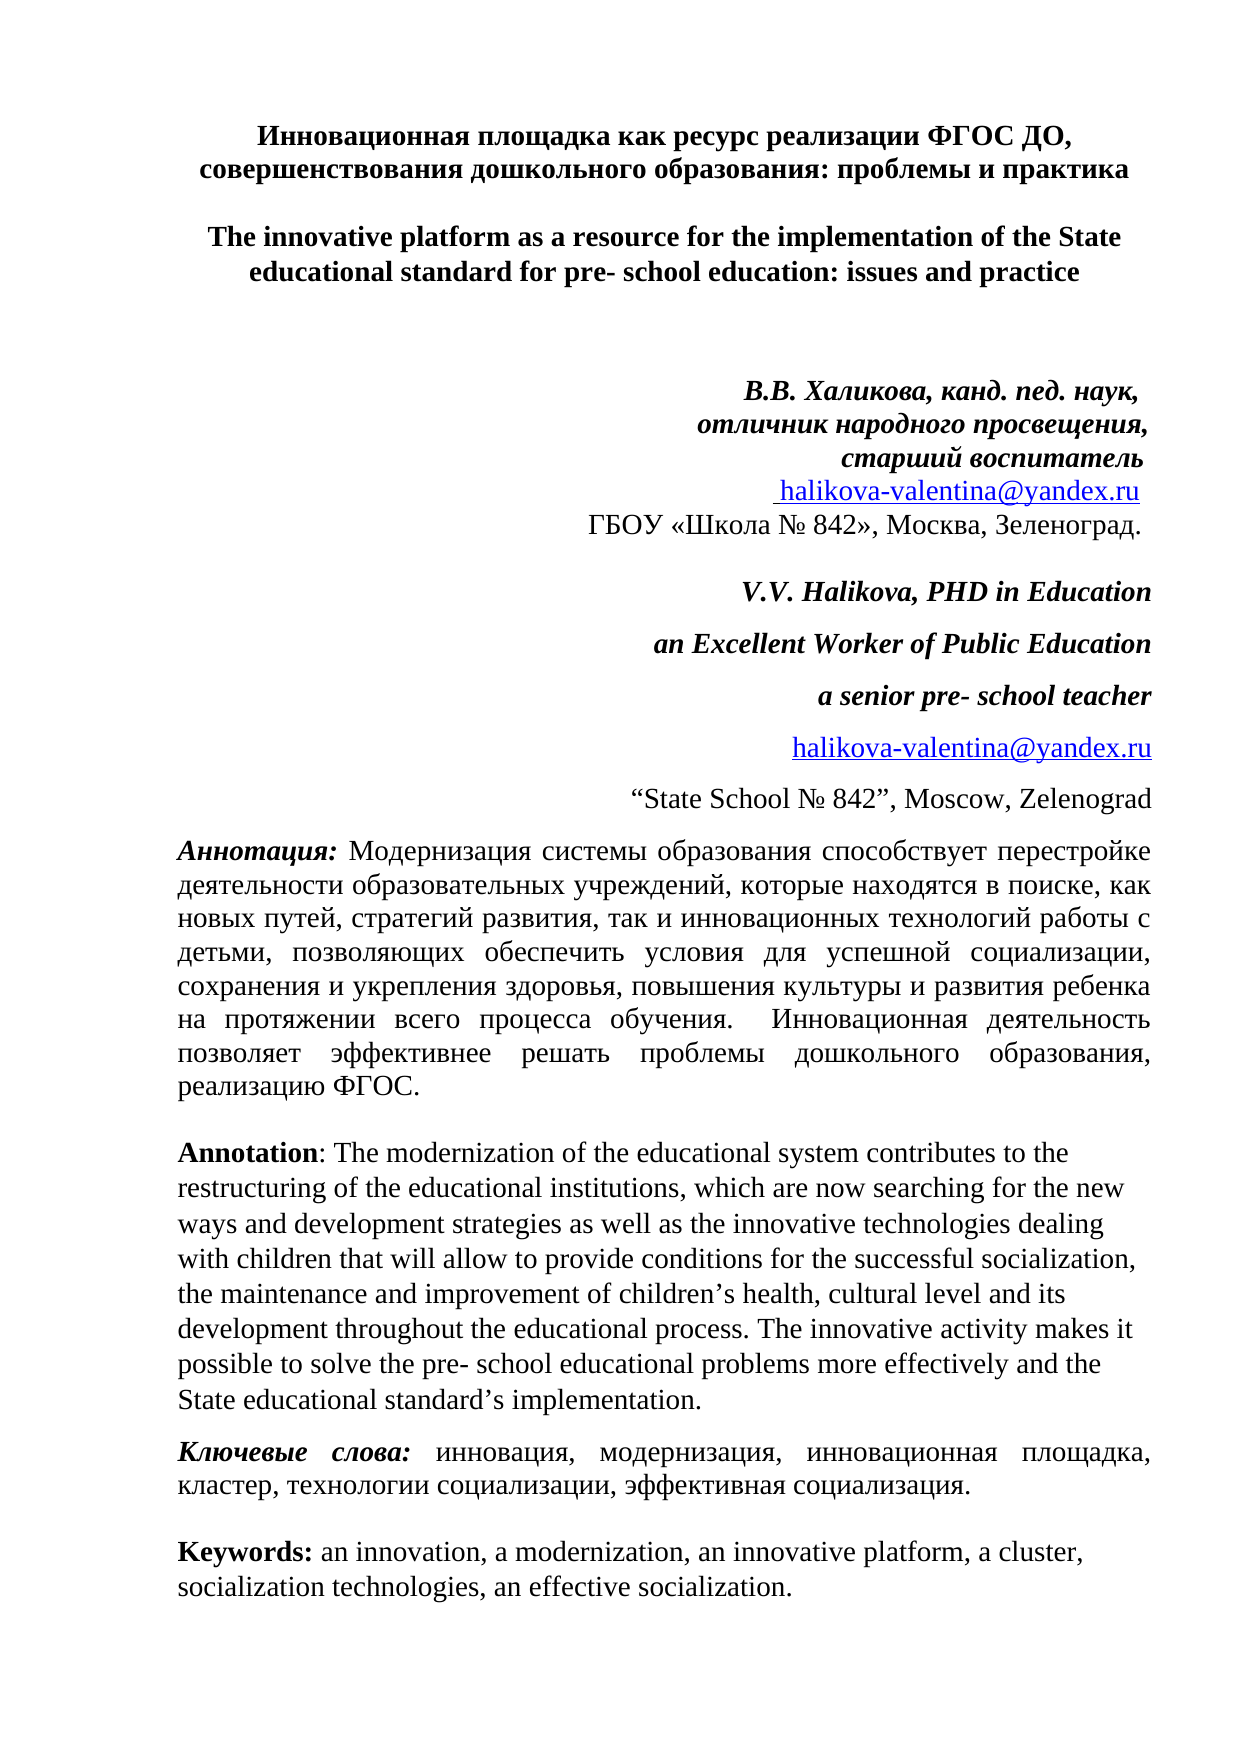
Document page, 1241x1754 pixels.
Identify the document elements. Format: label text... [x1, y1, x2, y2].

text The innovative platform as a resource for the implementation of the State educational standard for pre- school education: issues and practice [177, 219, 1152, 287]
text a senior pre- school teacher [177, 678, 1152, 711]
text Ключевые слова: инновация, модернизация, инновационная площадка, кластер, технологии социализации, эффективная социализация. [177, 1434, 1152, 1501]
text V.V. Halikova, PHD in Education [177, 574, 1152, 608]
text Инновационная площадка как ресурс реализации ФГОС ДО, совершенствования дошкольного образования: проблемы и практика [177, 118, 1152, 185]
text Аннотация: Модернизация системы образования способствует перестройке деятельности образовательных учреждений, которые находятся в поиске, как новых путей, стратегий развития, так и инновационных технологий работы с детьми, позволяющих обеспечить условия для успешной социализации, сохранения и укрепления здоровья, повышения культуры и развития ребенка на протяжении всего процесса обучения. Инновационная деятельность позволяет эффективнее решать проблемы дошкольного образования, реализацию ФГОС. [177, 833, 1152, 1102]
text an Excellent Worker of Public Education [177, 626, 1152, 659]
text старший воспитатель [177, 440, 1152, 473]
text “State School № 842”, Moscow, Zelenograd [177, 782, 1152, 815]
text Keywords: an innovation, a modernization, an innovative platform, a cluster, socialization technologies, an effective socialization. [177, 1534, 1152, 1603]
text Annotation: The modernization of the educational system contributes to the restructuring of the educational institutions, which are now searching for the new ways and development strategies as well as the innovative technologies dealing with children that will allow to provide conditions for the successful socialization, the maintenance and improvement of children’s health, cultural level and its development throughout the educational process. The innovative activity makes it possible to solve the pre- school educational problems more effectively and the State educational standard’s implementation. [177, 1135, 1152, 1415]
text отличник народного просвещения, [177, 406, 1152, 440]
text halikova-valentina@yandex.ru [177, 473, 1152, 507]
text В.В. Халикова, канд. пед. наук, [177, 373, 1152, 406]
text ГБОУ «Школа № 842», Москва, Зеленоград. [177, 507, 1152, 541]
text halikova-valentina@yandex.ru [177, 730, 1152, 763]
